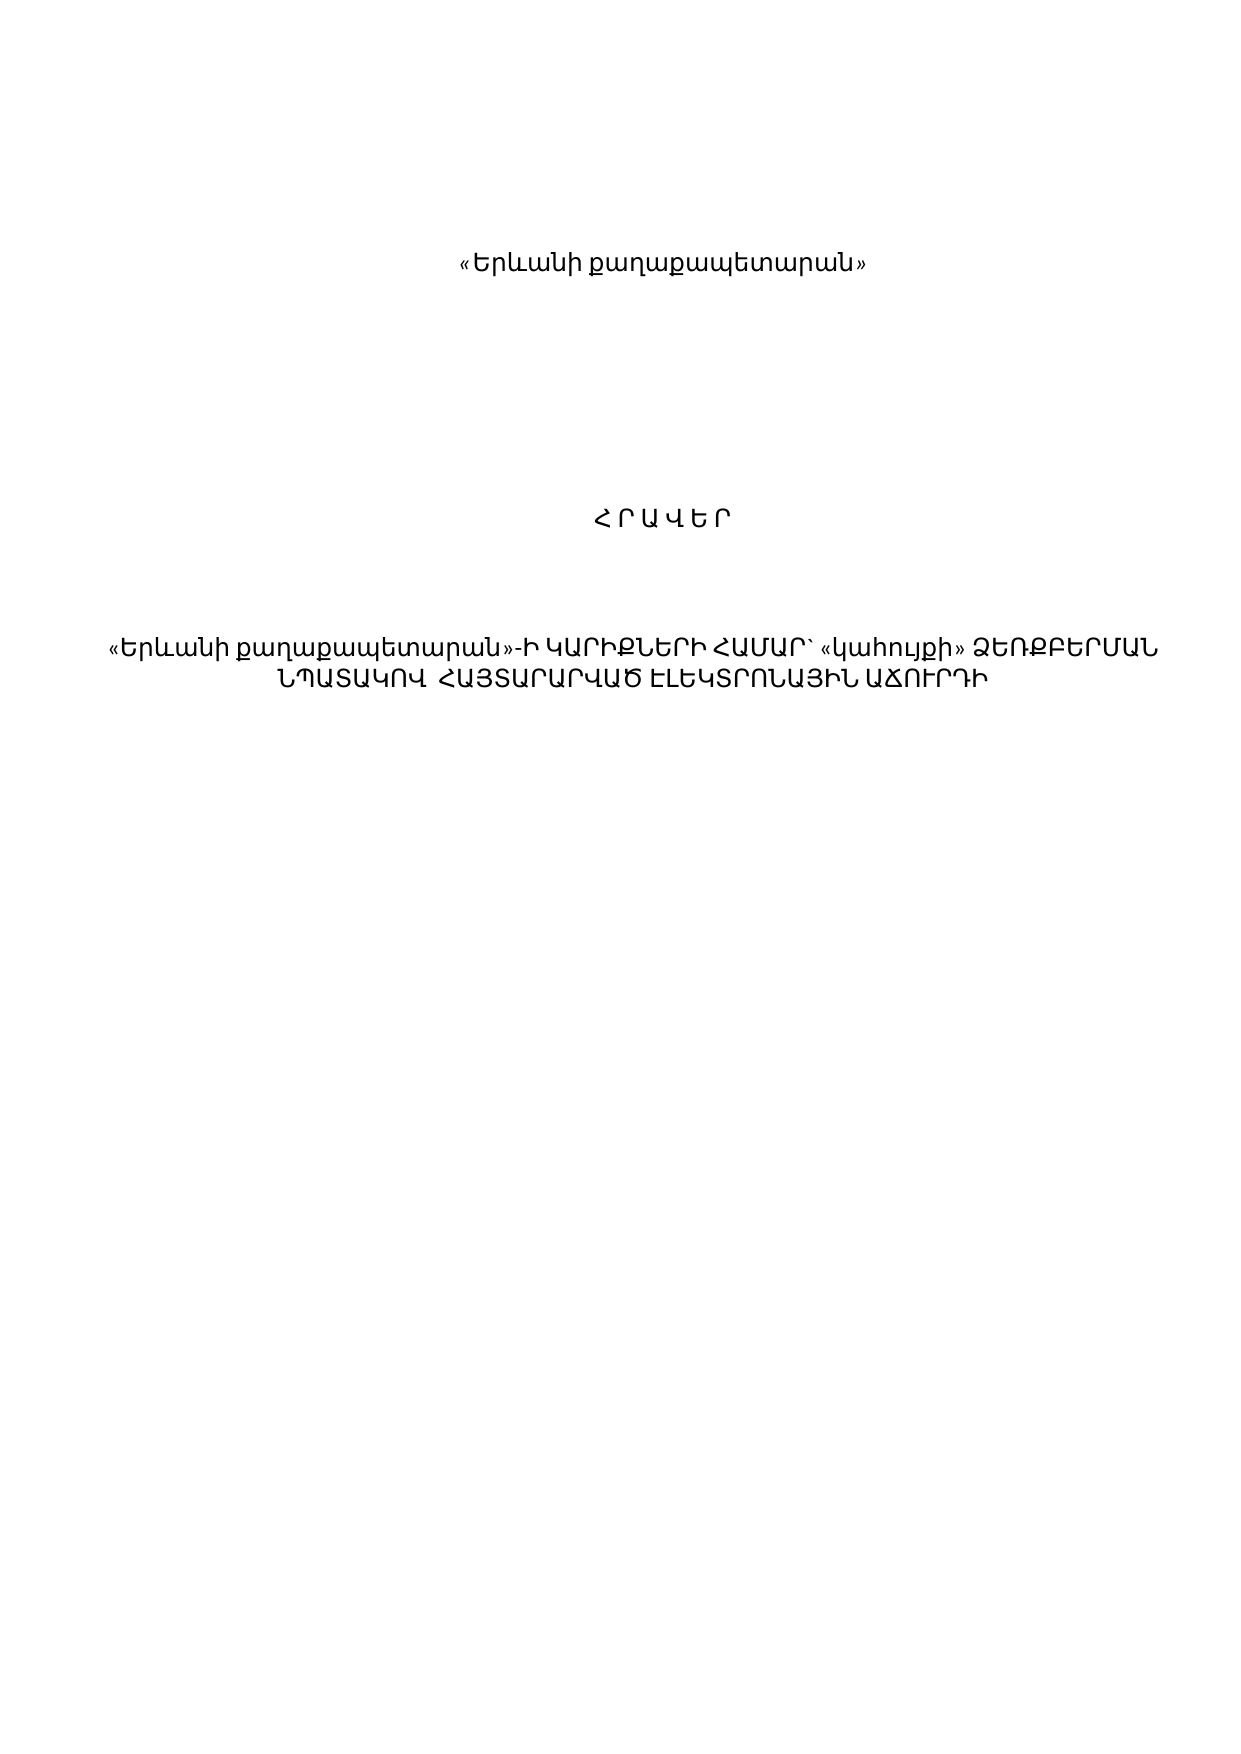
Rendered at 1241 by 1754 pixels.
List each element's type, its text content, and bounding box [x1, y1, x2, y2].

text « Երևանի քաղաքապետարան» [94, 247, 1172, 278]
text Հ Ր Ա Վ Ե Ր [94, 503, 1172, 534]
text «Երևանի քաղաքապետարան»-Ի ԿԱՐԻՔՆԵՐԻ ՀԱՄԱՐ` «կահույքի» ՁԵՌՔԲԵՐՄԱՆ ՆՊԱՏԱԿՈՎ ՀԱՅՏԱՐԱՐՎԱԾ ԷԼԵԿՏՐՈՆԱՅԻՆ ԱՃՈՒՐԴԻ [94, 632, 1172, 693]
